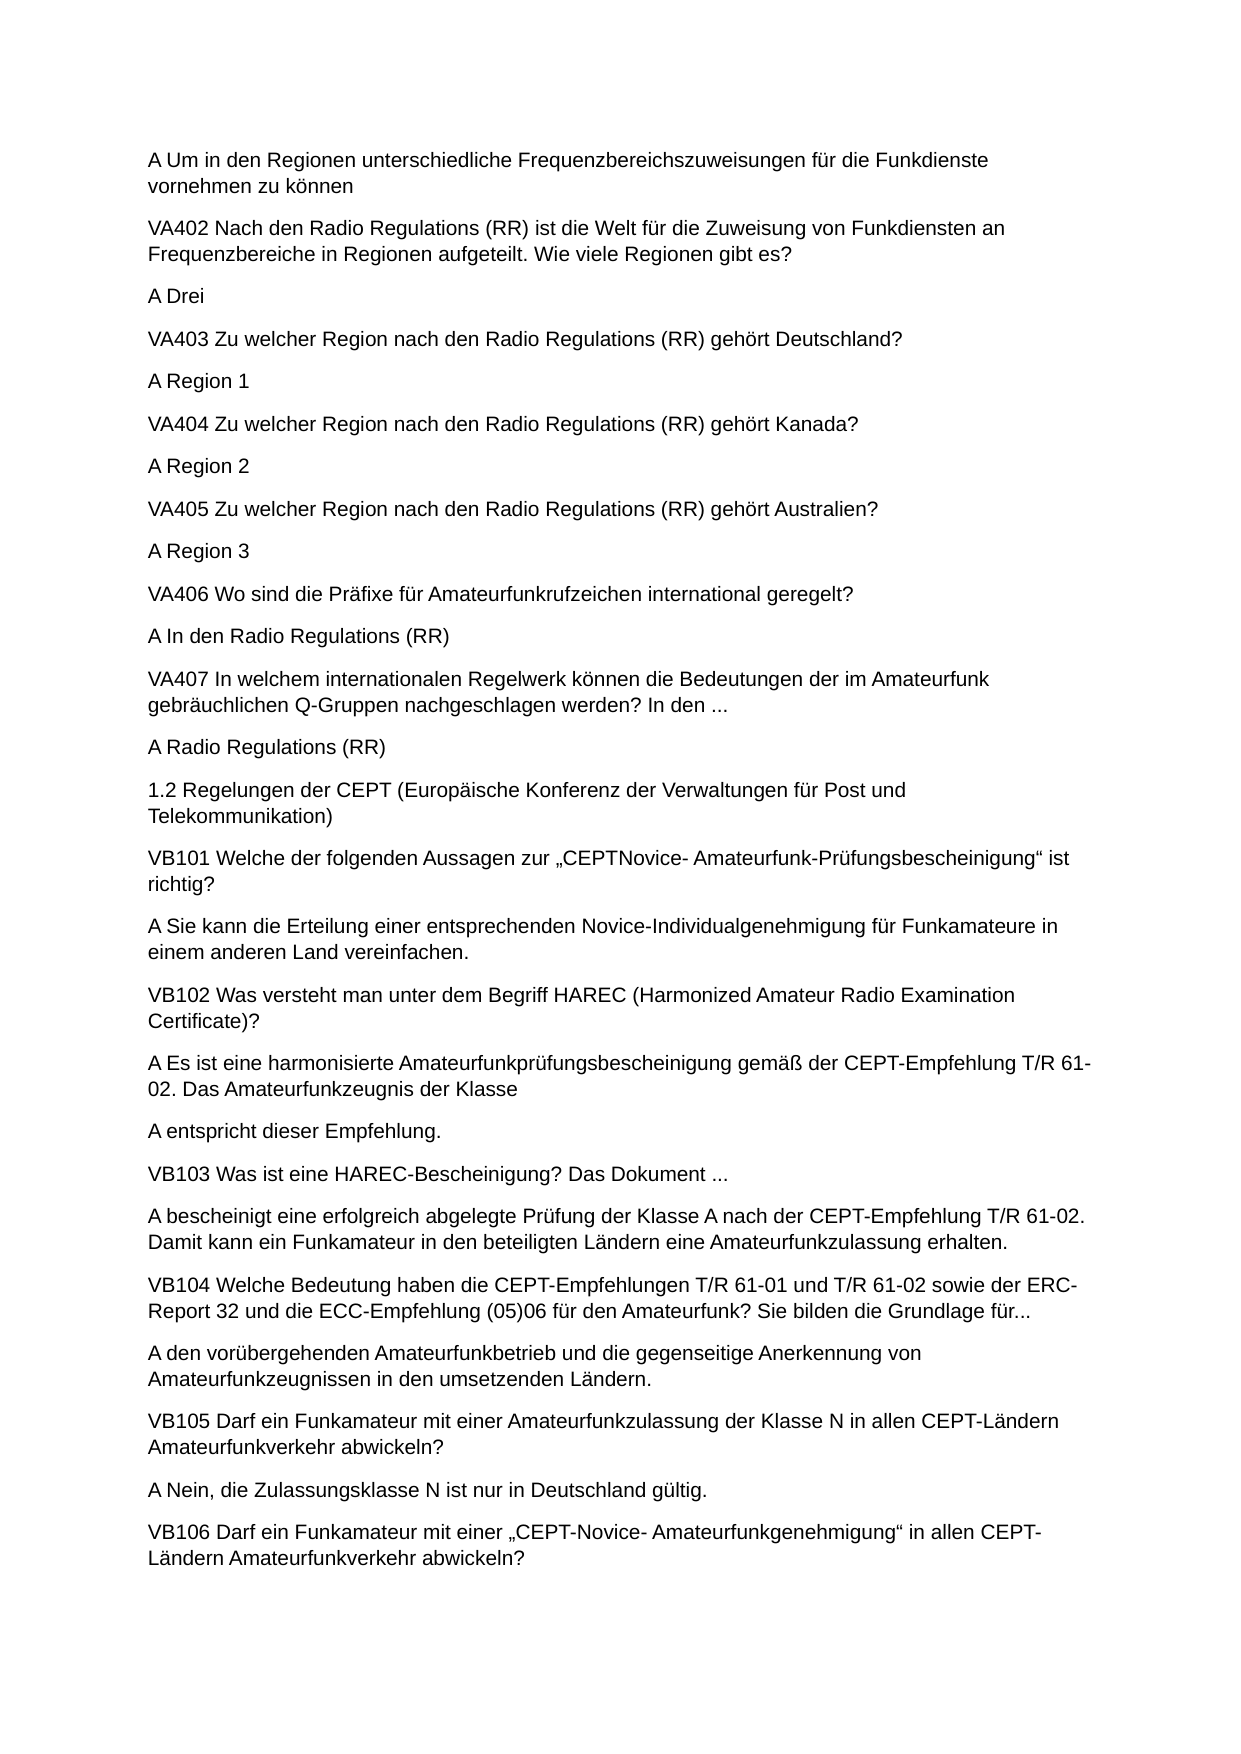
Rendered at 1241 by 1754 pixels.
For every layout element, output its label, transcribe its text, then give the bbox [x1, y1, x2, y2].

text VB104 Welche Bedeutung haben die CEPT-Empfehlungen T/R 61-01 und T/R 61-02 sowie der ERC-Report 32 und die ECC-Empfehlung (05)06 für den Amateurfunk? Sie bilden die Grundlage für... [148, 1273, 1093, 1322]
text A Es ist eine harmonisierte Amateurfunkprüfungsbescheinigung gemäß der CEPT-Empfehlung T/R 61-02. Das Amateurfunkzeugnis der Klasse [148, 1051, 1093, 1101]
text A Radio Regulations (RR) [148, 735, 1093, 759]
text A Nein, die Zulassungsklasse N ist nur in Deutschland gültig. [148, 1478, 1093, 1502]
text A Sie kann die Erteilung einer entsprechenden Novice-Individualgenehmigung für Funkamateure in einem anderen Land vereinfachen. [148, 914, 1093, 964]
text A den vorübergehenden Amateurfunkbetrieb und die gegenseitige Anerkennung von Amateurfunkzeugnissen in den umsetzenden Ländern. [148, 1341, 1093, 1391]
text VB102 Was versteht man unter dem Begriff HAREC (Harmonized Amateur Radio Examination Certificate)? [148, 983, 1093, 1032]
text VA405 Zu welcher Region nach den Radio Regulations (RR) gehört Australien? [148, 497, 1093, 521]
text 1.2 Regelungen der CEPT (Europäische Konferenz der Verwaltungen für Post und Telekommunikation) [148, 778, 1093, 827]
text VA402 Nach den Radio Regulations (RR) ist die Welt für die Zuweisung von Funkdiensten an Frequenzbereiche in Regionen aufgeteilt. Wie viele Regionen gibt es? [148, 216, 1093, 266]
text A Drei [148, 284, 1093, 308]
text VB103 Was ist eine HAREC-Bescheinigung? Das Dokument ... [148, 1162, 1093, 1186]
text A Region 1 [148, 369, 1093, 393]
text A entspricht dieser Empfehlung. [148, 1119, 1093, 1143]
text A bescheinigt eine erfolgreich abgelegte Prüfung der Klasse A nach der CEPT-Empfehlung T/R 61-02. Damit kann ein Funkamateur in den beteiligten Ländern eine Amateurfunkzulassung erhalten. [148, 1204, 1093, 1254]
text A Um in den Regionen unterschiedliche Frequenzbereichszuweisungen für die Funkdienste vornehmen zu können [148, 148, 1093, 197]
text VB101 Welche der folgenden Aussagen zur „CEPTNovice- Amateurfunk-Prüfungsbescheinigung“ ist richtig? [148, 846, 1093, 896]
text A In den Radio Regulations (RR) [148, 624, 1093, 648]
text A Region 2 [148, 454, 1093, 478]
text VA407 In welchem internationalen Regelwerk können die Bedeutungen der im Amateurfunk gebräuchlichen Q-Gruppen nachgeschlagen werden? In den ... [148, 667, 1093, 717]
text VB105 Darf ein Funkamateur mit einer Amateurfunkzulassung der Klasse N in allen CEPT-Ländern Amateurfunkverkehr abwickeln? [148, 1409, 1093, 1459]
text A Region 3 [148, 539, 1093, 563]
text VA404 Zu welcher Region nach den Radio Regulations (RR) gehört Kanada? [148, 412, 1093, 436]
text VA403 Zu welcher Region nach den Radio Regulations (RR) gehört Deutschland? [148, 327, 1093, 351]
text VA406 Wo sind die Präfixe für Amateurfunkrufzeichen international geregelt? [148, 582, 1093, 606]
text VB106 Darf ein Funkamateur mit einer „CEPT-Novice- Amateurfunkgenehmigung“ in allen CEPT-Ländern Amateurfunkverkehr abwickeln? [148, 1520, 1093, 1570]
